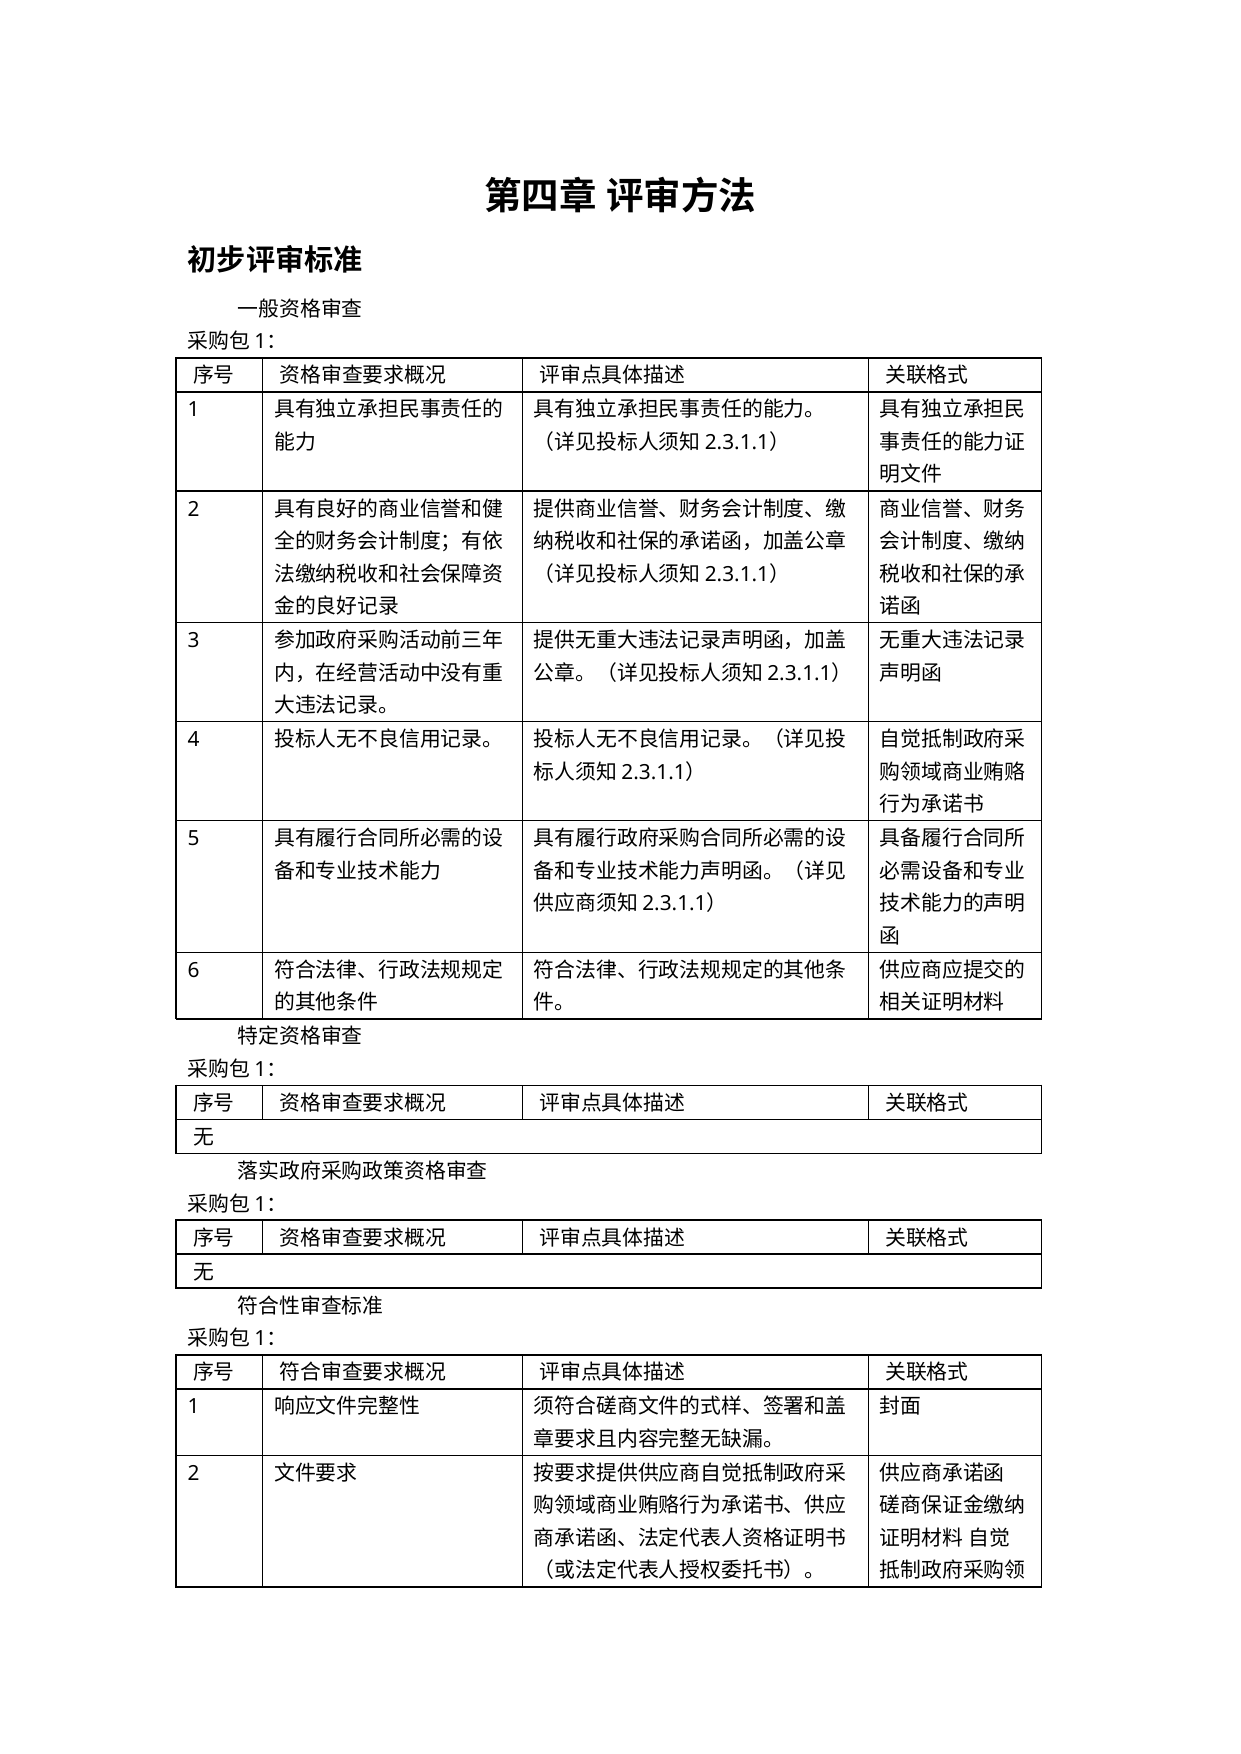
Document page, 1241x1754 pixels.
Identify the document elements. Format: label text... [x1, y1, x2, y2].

text 符合性审查标准 [187, 1289, 1053, 1321]
table_header 关联格式 [869, 1356, 1041, 1388]
table_cell 投标人无不良信用记录。（详见投标人须知2.3.1.1） [523, 722, 868, 820]
table_cell 提供无重大违法记录声明函，加盖公章。（详见投标人须知2.3.1.1） [523, 623, 868, 721]
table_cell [523, 1456, 868, 1586]
table_cell 具备履行合同所必需设备和专业技术能力的声明函 [869, 821, 1041, 951]
table_cell 具有履行合同所必需的设备和专业技术能力 [263, 821, 522, 951]
text 落实政府采购政策资格审查 [187, 1154, 1053, 1187]
table_cell 3 [177, 623, 262, 721]
table_cell 无 [177, 1255, 1041, 1287]
table_cell 4 [177, 722, 262, 820]
table_cell 符合法律、行政法规规定的其他条件。 [523, 953, 868, 1018]
table_cell 6 [177, 953, 262, 1018]
table_header 评审点具体描述 [523, 1086, 868, 1118]
table_cell 供应商应提交的相关证明材料 [869, 953, 1041, 1018]
table_cell 投标人无不良信用记录。 [263, 722, 522, 820]
table_cell 1 [177, 1390, 262, 1454]
table_header 序号 [177, 359, 262, 391]
table_header 资格审查要求概况 [263, 1221, 522, 1253]
table_header 评审点具体描述 [523, 1356, 868, 1388]
table_header 关联格式 [869, 1221, 1041, 1253]
text 第四章 评审方法 [187, 162, 1053, 227]
table_cell 2 [177, 492, 262, 622]
table_cell 具有独立承担民事责任的能力。（详见投标人须知2.3.1.1） [523, 393, 868, 490]
table_header 评审点具体描述 [523, 359, 868, 391]
table_header 符合审查要求概况 [263, 1356, 522, 1388]
text 采购包1： [187, 1187, 1053, 1219]
table_cell 文件要求 [263, 1456, 522, 1586]
table_header 序号 [177, 1221, 262, 1253]
table_cell 自觉抵制政府采购领域商业贿赂行为承诺书 [869, 722, 1041, 820]
text 采购包1： [187, 1052, 1053, 1084]
table_header 关联格式 [869, 1086, 1041, 1118]
table_cell 符合法律、行政法规规定的其他条件 [263, 953, 522, 1018]
table_cell 具有良好的商业信誉和健全的财务会计制度；有依法缴纳税收和社会保障资金的良好记录 [263, 492, 522, 622]
table_header 评审点具体描述 [523, 1221, 868, 1253]
table_cell 无 [177, 1120, 1041, 1153]
table_cell 具有履行政府采购合同所必需的设备和专业技术能力声明函。（详见供应商须知2.3.1.1） [523, 821, 868, 951]
text 一般资格审查 [187, 292, 1053, 324]
text 初步评审标准 [187, 227, 1053, 292]
table_header 关联格式 [869, 359, 1041, 391]
table_cell 具有独立承担民事责任的能力证明文件 [869, 393, 1041, 490]
table_cell 5 [177, 821, 262, 951]
table_cell 无重大违法记录声明函 [869, 623, 1041, 721]
table_cell 响应文件完整性 [263, 1390, 522, 1454]
table_header 序号 [177, 1356, 262, 1388]
table_cell 提供商业信誉、财务会计制度、缴纳税收和社保的承诺函，加盖公章（详见投标人须知2.3.1.1） [523, 492, 868, 622]
text 采购包1： [187, 1321, 1053, 1354]
table_cell 商业信誉、财务会计制度、缴纳税收和社保的承诺函 [869, 492, 1041, 622]
table_cell 须符合磋商文件的式样、签署和盖章要求且内容完整无缺漏。 [523, 1390, 868, 1454]
text 特定资格审查 [187, 1019, 1053, 1052]
table_cell 参加政府采购活动前三年内，在经营活动中没有重大违法记录。 [263, 623, 522, 721]
table_cell 2 [177, 1456, 262, 1586]
table_header 资格审查要求概况 [263, 359, 522, 391]
table_cell 1 [177, 393, 262, 490]
table_header 序号 [177, 1086, 262, 1118]
text 采购包1： [187, 324, 1053, 357]
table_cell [869, 1456, 1041, 1586]
table_cell 封面 [869, 1390, 1041, 1454]
table_header 资格审查要求概况 [263, 1086, 522, 1118]
table_cell 具有独立承担民事责任的能力 [263, 393, 522, 490]
